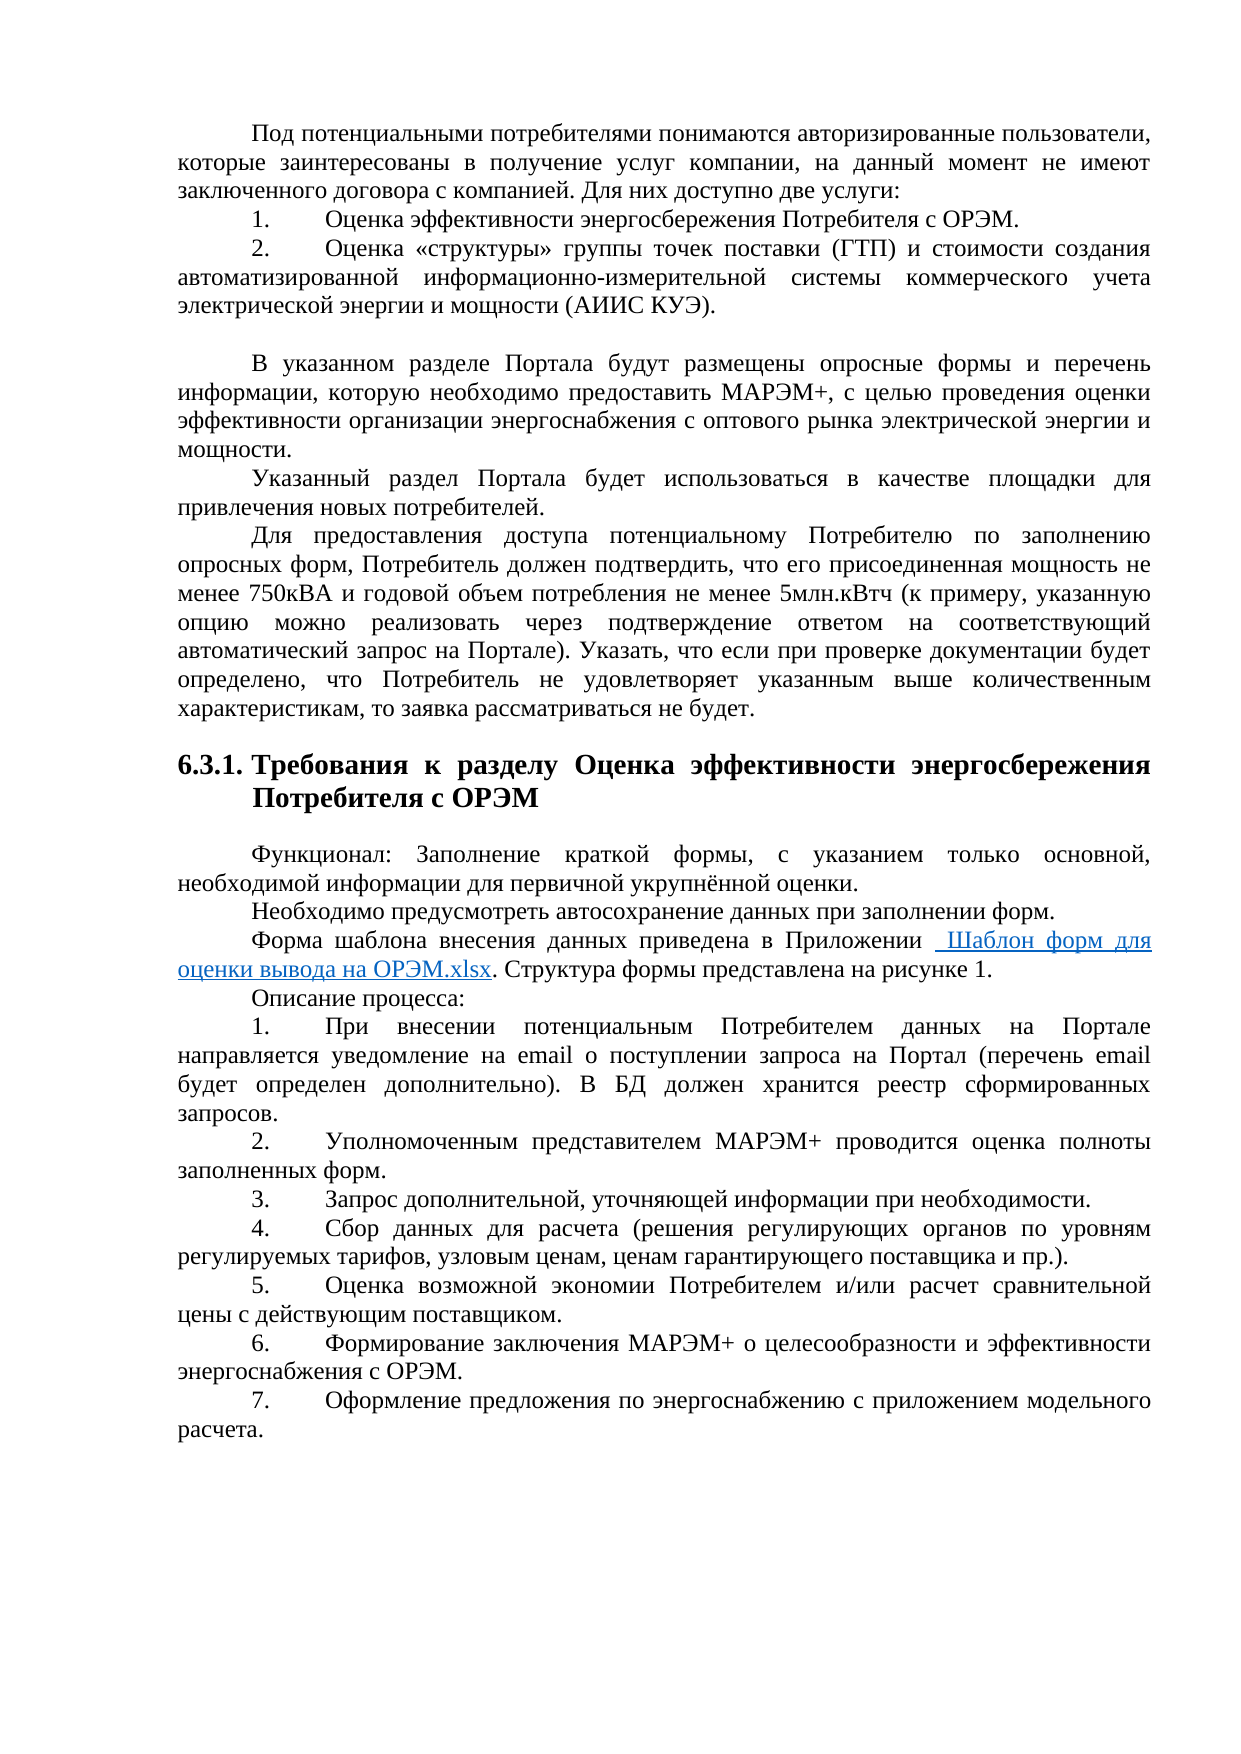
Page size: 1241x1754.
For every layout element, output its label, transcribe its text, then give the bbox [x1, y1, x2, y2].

list Под потенциальными потребителями понимаются авторизированные пользователи, которые заинтересованы в получение услуг компании, на данный момент не имеют заключенного договора с компанией. Для них доступно две услуги: [177, 118, 1152, 204]
list Необходимо предусмотреть автосохранение данных при заполнении форм. [177, 896, 1152, 925]
list В указанном разделе Портала будут размещены опросные формы и перечень информации, которую необходимо предоставить МАРЭМ+, с целью проведения оценки эффективности организации энергоснабжения с оптового рынка электрической энергии и мощности. [177, 348, 1152, 463]
list Функционал: Заполнение краткой формы, с указанием только основной, необходимой информации для первичной укрупнённой оценки. [177, 839, 1152, 896]
list 2. Уполномоченным представителем МАРЭМ+ проводится оценка полноты заполненных форм. [177, 1126, 1152, 1184]
list Описание процесса: [177, 983, 1152, 1011]
list 1. При внесении потенциальным Потребителем данных на Портале направляется уведомление на email о поступлении запроса на Портал (перечень email будет определен дополнительно). В БД должен хранится реестр сформированных запросов. [177, 1011, 1152, 1126]
list Форма шаблона внесения данных приведена в Приложении Шаблон форм для оценки вывода на ОРЭМ.xlsx. Структура формы представлена на рисунке 1. [177, 925, 1152, 983]
list Указанный раздел Портала будет использоваться в качестве площадки для привлечения новых потребителей. [177, 463, 1152, 521]
list 2. Оценка «структуры» группы точек поставки (ГТП) и стоимости создания автоматизированной информационно-измерительной системы коммерческого учета электрической энергии и мощности (АИИС КУЭ). [177, 233, 1152, 319]
list 3. Запрос дополнительной, уточняющей информации при необходимости. [177, 1184, 1152, 1213]
list Для предоставления доступа потенциальному Потребителю по заполнению опросных форм, Потребитель должен подтвердить, что его присоединенная мощность не менее 750кВА и годовой объем потребления не менее 5млн.кВтч (к примеру, указанную опцию можно реализовать через подтверждение ответом на соответствующий автоматический запрос на Портале). Указать, что если при проверке документации будет определено, что Потребитель не удовлетворяет указанным выше количественным характеристикам, то заявка рассматриваться не будет. [177, 521, 1152, 722]
list 7. Оформление предложения по энергоснабжению с приложением модельного расчета. [177, 1385, 1152, 1443]
list 6. Формирование заключения МАРЭМ+ о целесообразности и эффективности энергоснабжения с ОРЭМ. [177, 1328, 1152, 1385]
list 4. Сбор данных для расчета (решения регулирующих органов по уровням регулируемых тарифов, узловым ценам, ценам гарантирующего поставщика и пр.). [177, 1213, 1152, 1270]
list 1. Оценка эффективности энергосбережения Потребителя с ОРЭМ. [177, 204, 1152, 233]
subtitle Требования к разделу Оценка эффективности энергосбережения Потребителя с ОРЭМ [177, 747, 1152, 814]
list 5. Оценка возможной экономии Потребителем и/или расчет сравнительной цены с действующим поставщиком. [177, 1270, 1152, 1328]
